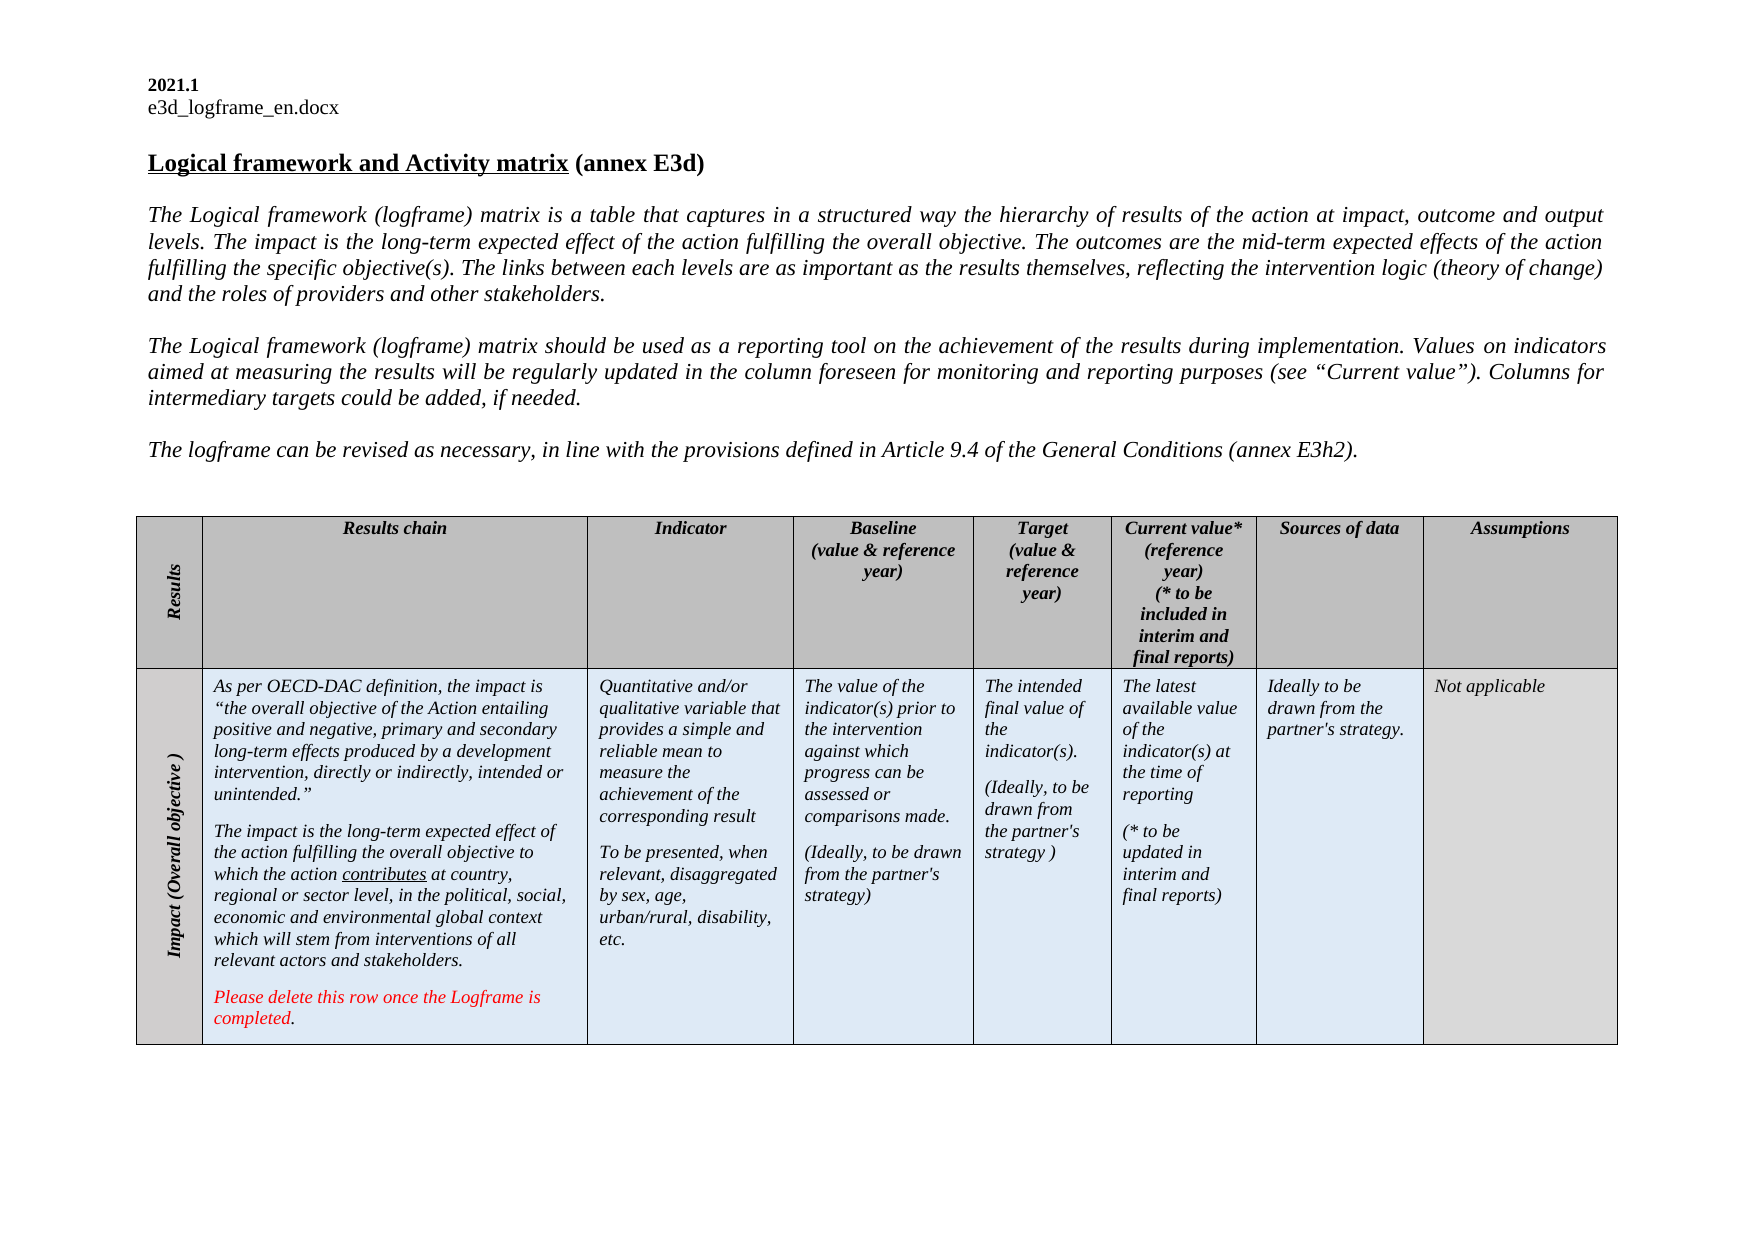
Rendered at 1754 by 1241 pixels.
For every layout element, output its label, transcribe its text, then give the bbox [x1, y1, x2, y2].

table_header Target (value & reference year) [974, 517, 1111, 668]
table_header Current value* (reference year) (* to be included in interim and final reports) [1112, 517, 1256, 668]
table_cell The value of the indicator(s) prior to the intervention against which progress can be assessed or comparisons made. (Ideally, to be drawn from the partner's strategy) [794, 669, 973, 1044]
table_cell Quantitative and/or qualitative variable that provides a simple and reliable mean to measure the achievement of the corresponding result To be presented, when relevant, disaggregated by sex, age, urban/rural, disability, etc. [588, 669, 793, 1044]
table_header Results [137, 517, 202, 668]
text The Logical framework (logframe) matrix is a table that captures in a structured way the hierarchy of results of the action at impact, outcome and output levels. The impact is the long-term expected effect of the action fulfilling the overall objective. The outcomes are the mid-term expected effects of the action fulfilling the specific objective(s). The links between each levels are as important as the results themselves, reflecting the intervention logic (theory of change) and the roles of providers and other stakeholders. [148, 201, 1606, 307]
table_header Assumptions [1424, 517, 1617, 668]
table_cell Not applicable [1424, 669, 1617, 1044]
list Logical framework and Activity matrix (annex E3d) [148, 148, 1606, 176]
table_header Sources of data [1257, 517, 1423, 668]
table_header Results chain [203, 517, 587, 668]
table_cell Ideally to be drawn from the partner's strategy. [1257, 669, 1423, 1044]
table_cell The latest available value of the indicator(s) at the time of reporting (* to be updated in interim and final reports) [1112, 669, 1256, 1044]
table_cell The intended final value of the indicator(s). (Ideally, to be drawn from the partner's strategy ) [974, 669, 1111, 1044]
table_cell Impact (Overall objective ) [137, 669, 202, 1044]
table_header Baseline (value & reference year) [794, 517, 973, 668]
table_cell As per OECD-DAC definition, the impact is “the overall objective of the Action entailing positive and negative, primary and secondary long-term effects produced by a development intervention, directly or indirectly, intended or unintended.” The impact is the long-term expected effect of the action fulfilling the overall objective to which the action contributes at country, regional or sector level, in the political, social, economic and environmental global context which will stem from interventions of all relevant actors and stakeholders. Please delete this row once the Logframe is completed. [203, 669, 587, 1044]
list The Logical framework (logframe) matrix should be used as a reporting tool on the achievement of the results during implementation. Values on indicators aimed at measuring the results will be regularly updated in the column foreseen for monitoring and reporting purposes (see “Current value”). Columns for intermediary targets could be added, if needed. [148, 332, 1606, 411]
text The logframe can be revised as necessary, in line with the provisions defined in Article 9.4 of the General Conditions (annex E3h2). [148, 436, 1606, 462]
table_header Indicator [588, 517, 793, 668]
